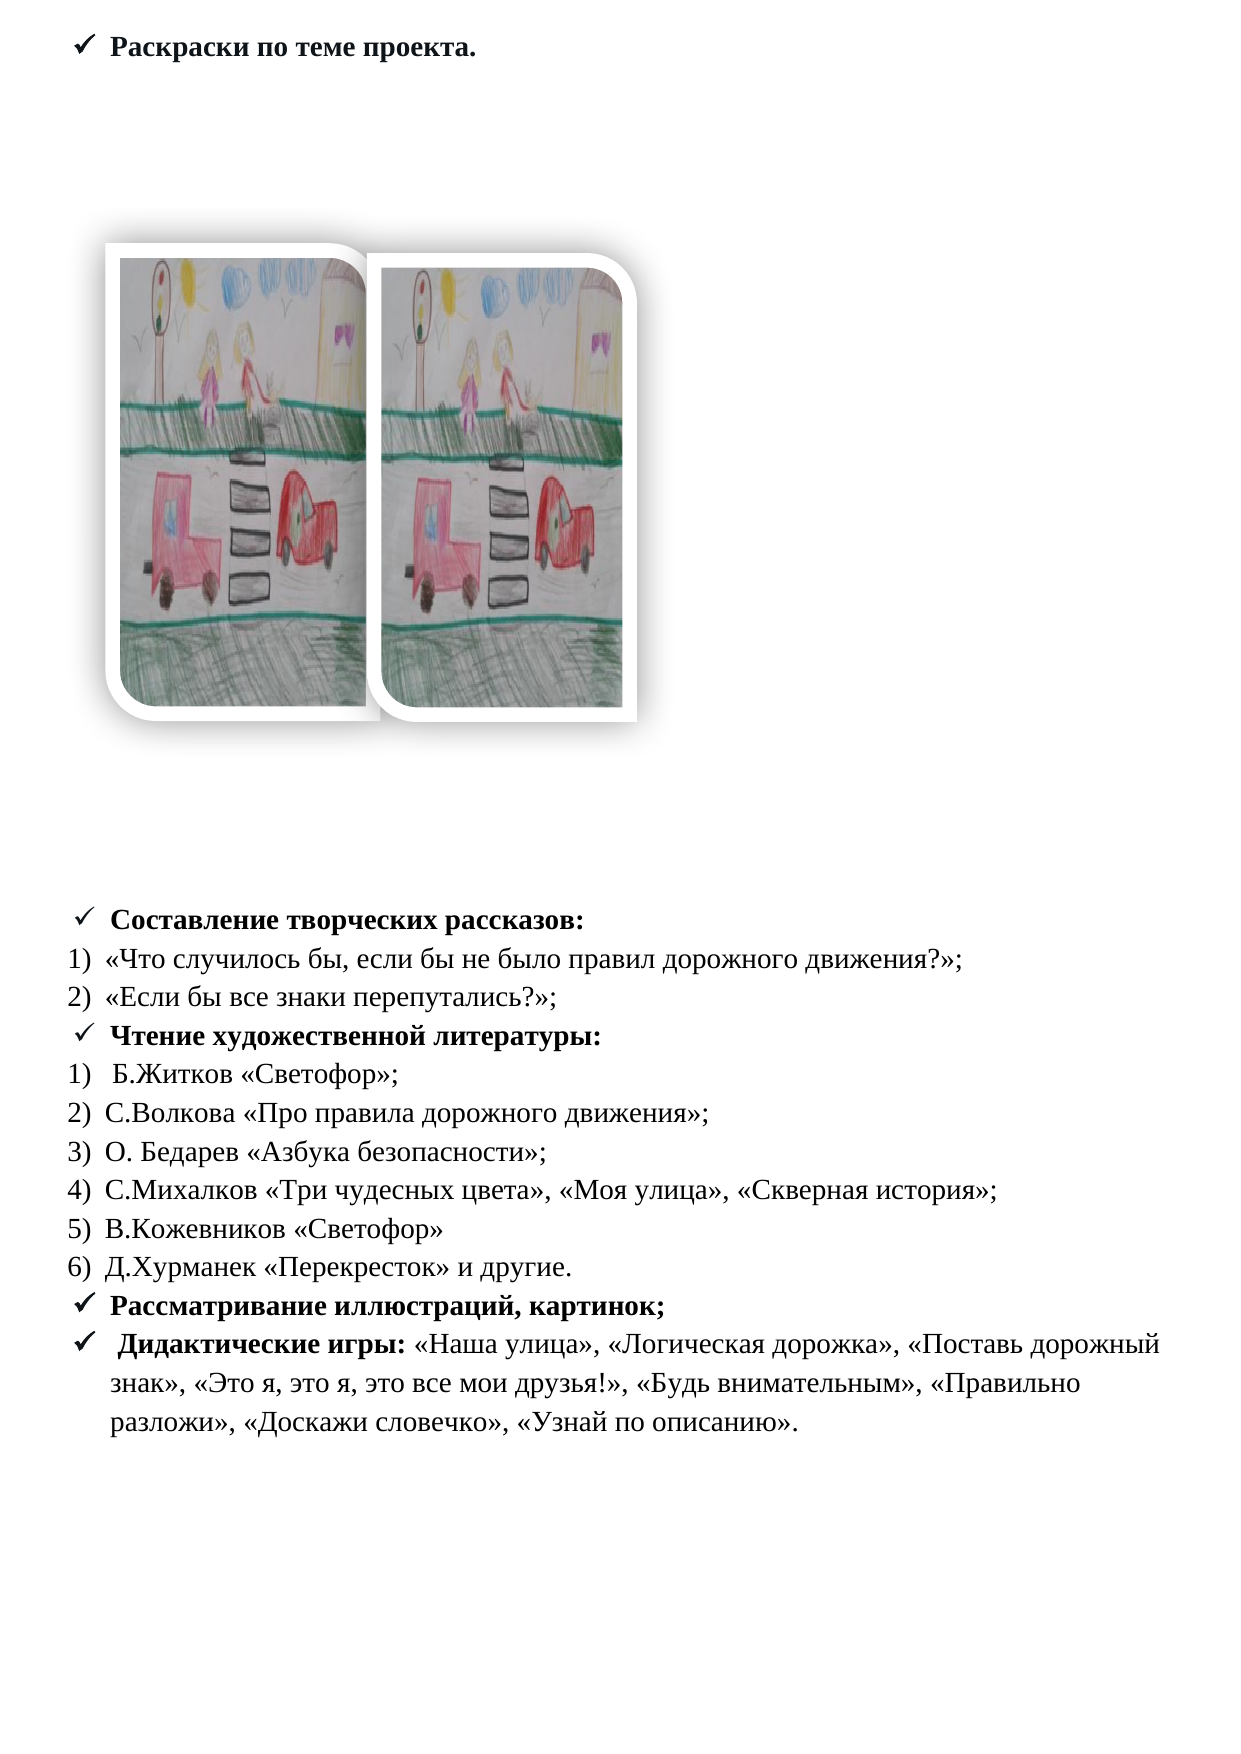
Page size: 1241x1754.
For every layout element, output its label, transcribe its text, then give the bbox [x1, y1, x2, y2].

list Рассматривание иллюстраций, картинок; [72, 1288, 1211, 1322]
list Чтение художественной литературы: [72, 1018, 1211, 1052]
list С.Михалков «Три чудесных цвета», «Моя улица», «Скверная история»; [67, 1172, 1211, 1206]
list С.Волкова «Про правила дорожного движения»; [67, 1095, 1211, 1129]
list Дидактические игры: «Наша улица», «Логическая дорожка», «Поставь дорожный знак», «Это я, это я, это все мои друзья!», «Будь внимательным», «Правильно разложи», «Доскажи словечко», «Узнай по описанию». [72, 1327, 1211, 1437]
list Составление творческих рассказов: [72, 902, 1211, 936]
list «Если бы все знаки перепутались?»; [67, 979, 1211, 1013]
list Д.Хурманек «Перекресток» и другие. [67, 1249, 1211, 1283]
picture [120, 258, 365, 706]
list «Что случилось бы, если бы не было правил дорожного движения?»; [67, 941, 1211, 974]
list В.Кожевников «Светофор» [67, 1211, 1211, 1244]
list Раскраски по теме проекта. [72, 29, 1211, 63]
list О. Бедарев «Азбука безопасности»; [67, 1134, 1211, 1167]
picture [382, 268, 622, 707]
list Б.Житков «Светофор»; [67, 1057, 1211, 1090]
